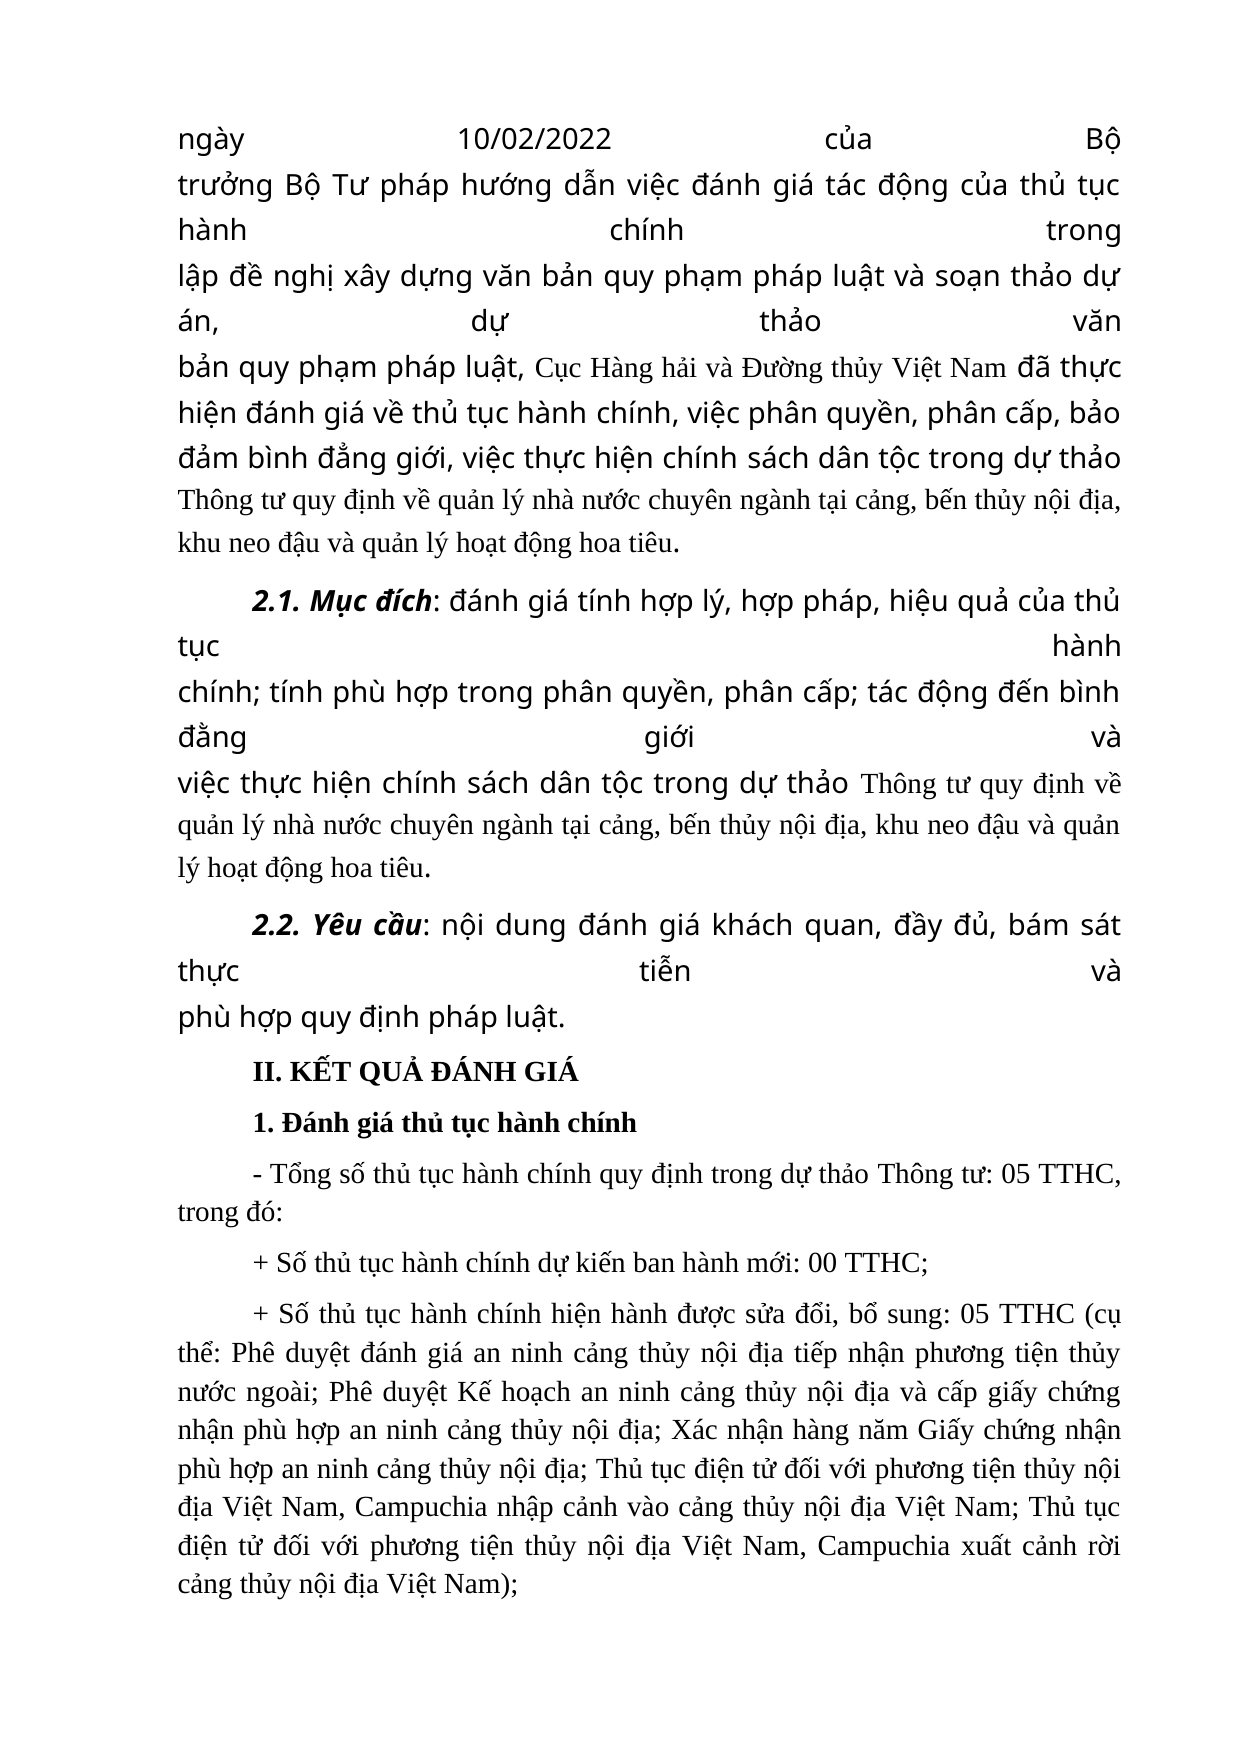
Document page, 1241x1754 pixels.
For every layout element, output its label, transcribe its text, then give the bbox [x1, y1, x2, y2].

text 2.2. Yêu cầu: nội dung đánh giá khách quan, đầy đủ, bám sát thực tiễn và phù hợp quy định pháp luật. [177, 904, 1122, 1036]
text + Số thủ tục hành chính dự kiến ban hành mới: 00 TTHC; [177, 1246, 1122, 1279]
text + Số thủ tục hành chính hiện hành được sửa đổi, bổ sung: 05 TTHC (cụ thể: Phê duyệt đánh giá an ninh cảng thủy nội địa tiếp nhận phương tiện thủy nước ngoài; Phê duyệt Kế hoạch an ninh cảng thủy nội địa và cấp giấy chứng nhận phù hợp an ninh cảng thủy nội địa; Xác nhận hàng năm Giấy chứng nhận phù hợp an ninh cảng thủy nội địa; Thủ tục điện tử đối với phương tiện thủy nội địa Việt Nam, Campuchia nhập cảnh vào cảng thủy nội địa Việt Nam; Thủ tục điện tử đối với phương tiện thủy nội địa Việt Nam, Campuchia xuất cảnh rời cảng thủy nội địa Việt Nam); [177, 1297, 1122, 1600]
text 2.1. Mục đích: đánh giá tính hợp lý, hợp pháp, hiệu quả của thủ tục hành chính; tính phù hợp trong phân quyền, phân cấp; tác động đến bình đằng giới và việc thực hiện chính sách dân tộc trong dự thảo Thông tư quy định về quản lý nhà nước chuyên ngành tại cảng, bến thủy nội địa, khu neo đậu và quản lý hoạt động hoa tiêu. [177, 580, 1122, 886]
text 1. Đánh giá thủ tục hành chính [177, 1105, 1122, 1138]
text II. KẾT QUẢ ĐÁNH GIÁ [177, 1054, 1122, 1087]
text - Tổng số thủ tục hành chính quy định trong dự thảo Thông tư: 05 TTHC, trong đó: [177, 1156, 1122, 1228]
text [177, 118, 1122, 561]
